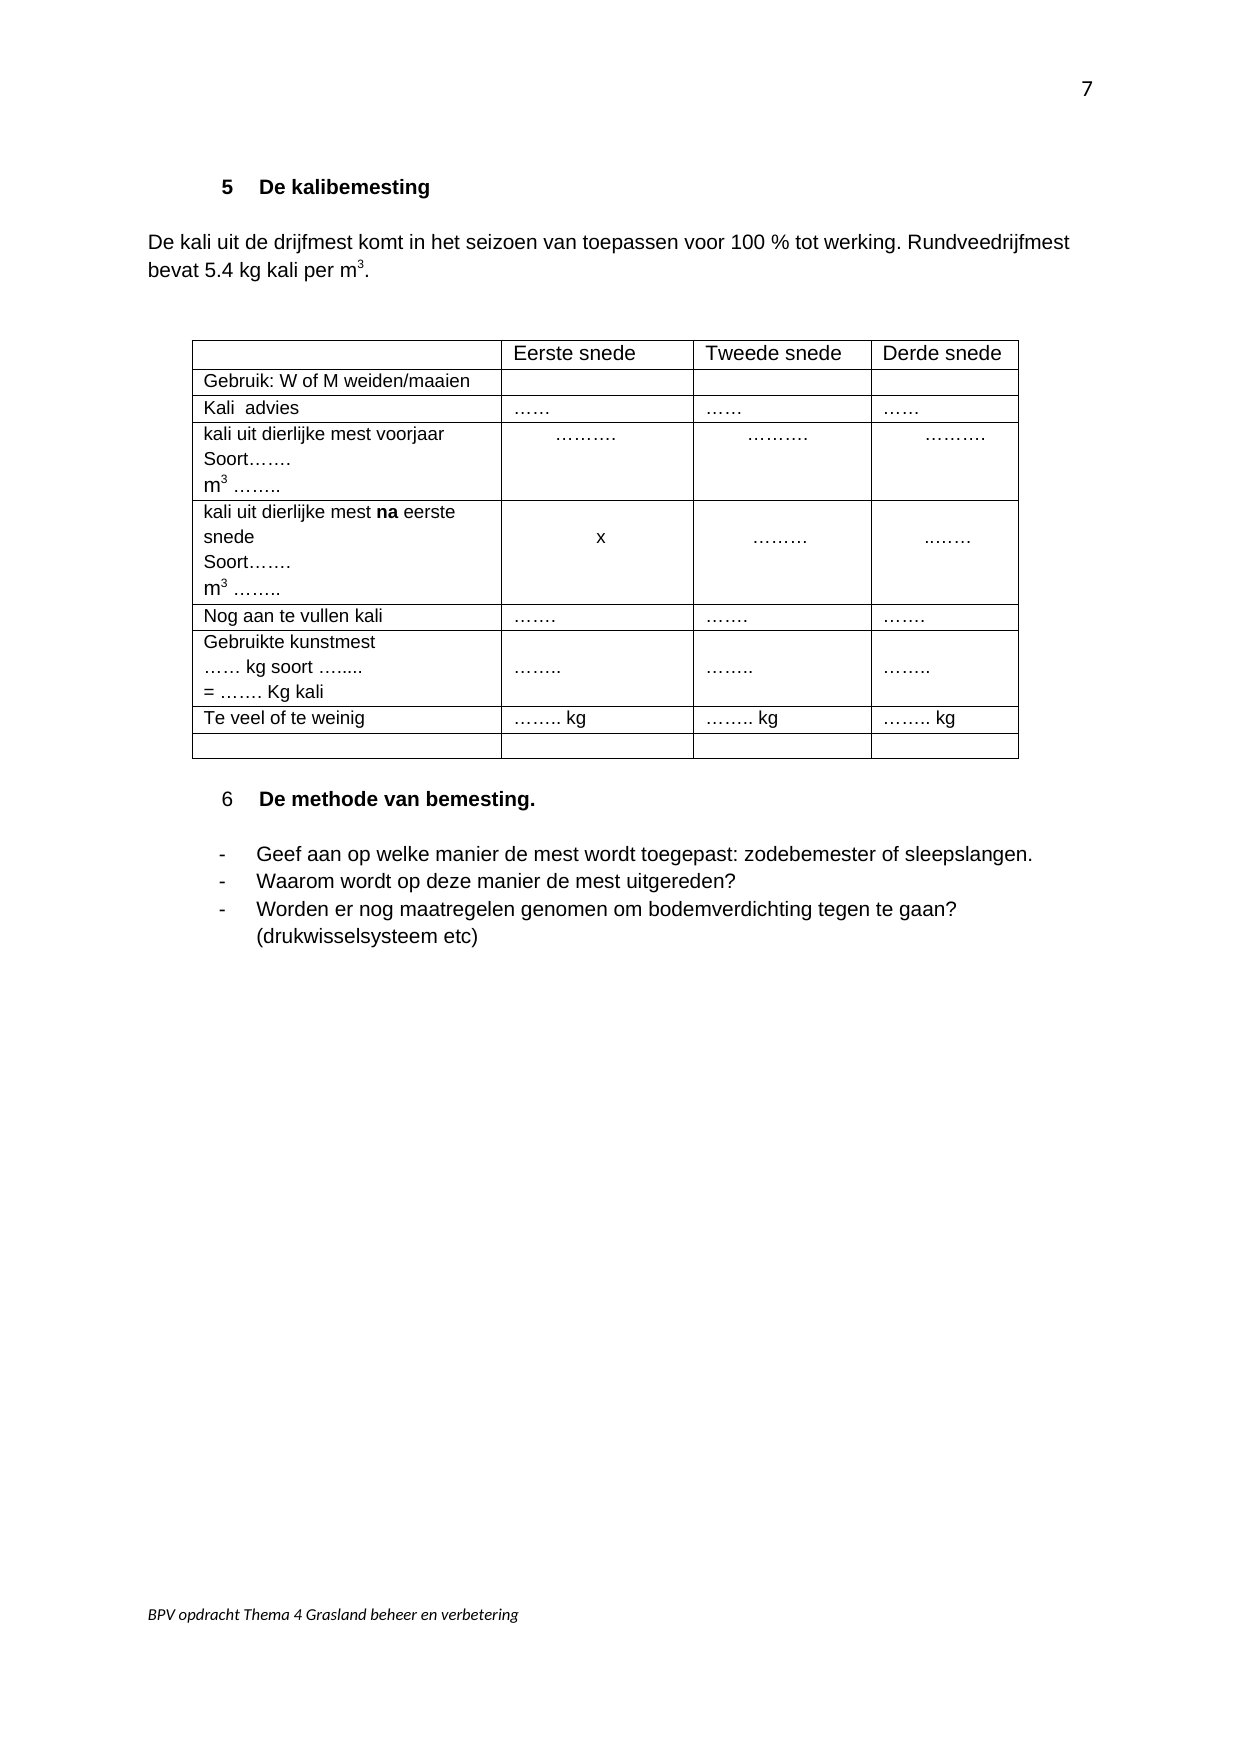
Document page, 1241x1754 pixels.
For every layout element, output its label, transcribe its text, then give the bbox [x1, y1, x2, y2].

table_cell [193, 734, 501, 758]
table_cell …… [694, 396, 871, 422]
table_cell …….. kg [694, 707, 871, 732]
table_cell kali uit dierlijke mest voorjaar Soort……. m3 …….. [193, 423, 501, 500]
table_cell …….. kg [872, 707, 1018, 732]
list Worden er nog maatregelen genomen om bodemverdichting tegen te gaan? (drukwisselsysteem etc) [218, 897, 1093, 948]
table_cell ………. [694, 423, 871, 500]
table_header Derde snede [872, 341, 1018, 369]
table_cell ……. [502, 605, 693, 630]
table_header Tweede snede [694, 341, 871, 369]
table_cell [502, 734, 693, 758]
table_cell …….. [694, 631, 871, 706]
table_cell ………. [502, 423, 693, 500]
table_cell …….. kg [502, 707, 693, 732]
table_cell [694, 370, 871, 395]
text De kali uit de drijfmest komt in het seizoen van toepassen voor 100 % tot werking. Rundveedrijfmest bevat 5.4 kg kali per m3. [148, 230, 1093, 282]
table_cell Nog aan te vullen kali [193, 605, 501, 630]
table_header [193, 341, 501, 369]
table_cell Gebruikte kunstmest …… kg soort …..... = ……. Kg kali [193, 631, 501, 706]
table_cell …… [502, 396, 693, 422]
table_cell ………. [872, 423, 1018, 500]
table_cell kali uit dierlijke mest na eerste snede Soort……. m3 …….. [193, 501, 501, 603]
table_cell ..…… [872, 501, 1018, 603]
table_cell [872, 734, 1018, 758]
table_cell [694, 734, 871, 758]
table_header Eerste snede [502, 341, 693, 369]
table_cell x [502, 501, 693, 603]
table_cell Te veel of te weinig [193, 707, 501, 732]
list Geef aan op welke manier de mest wordt toegepast: zodebemester of sleepslangen. [218, 842, 1093, 866]
table_cell ……… [694, 501, 871, 603]
table_cell [502, 370, 693, 395]
table_cell ……. [694, 605, 871, 630]
table_cell ……. [872, 605, 1018, 630]
table_cell …….. [502, 631, 693, 706]
table_cell [872, 370, 1018, 395]
list De methode van bemesting. [221, 787, 1093, 811]
table_cell …….. [872, 631, 1018, 706]
list Waarom wordt op deze manier de mest uitgereden? [218, 869, 1093, 893]
table_cell Gebruik: W of M weiden/maaien [193, 370, 501, 395]
table_cell …… [872, 396, 1018, 422]
table_cell Kali advies [193, 396, 501, 422]
list De kalibemesting [221, 175, 1093, 199]
